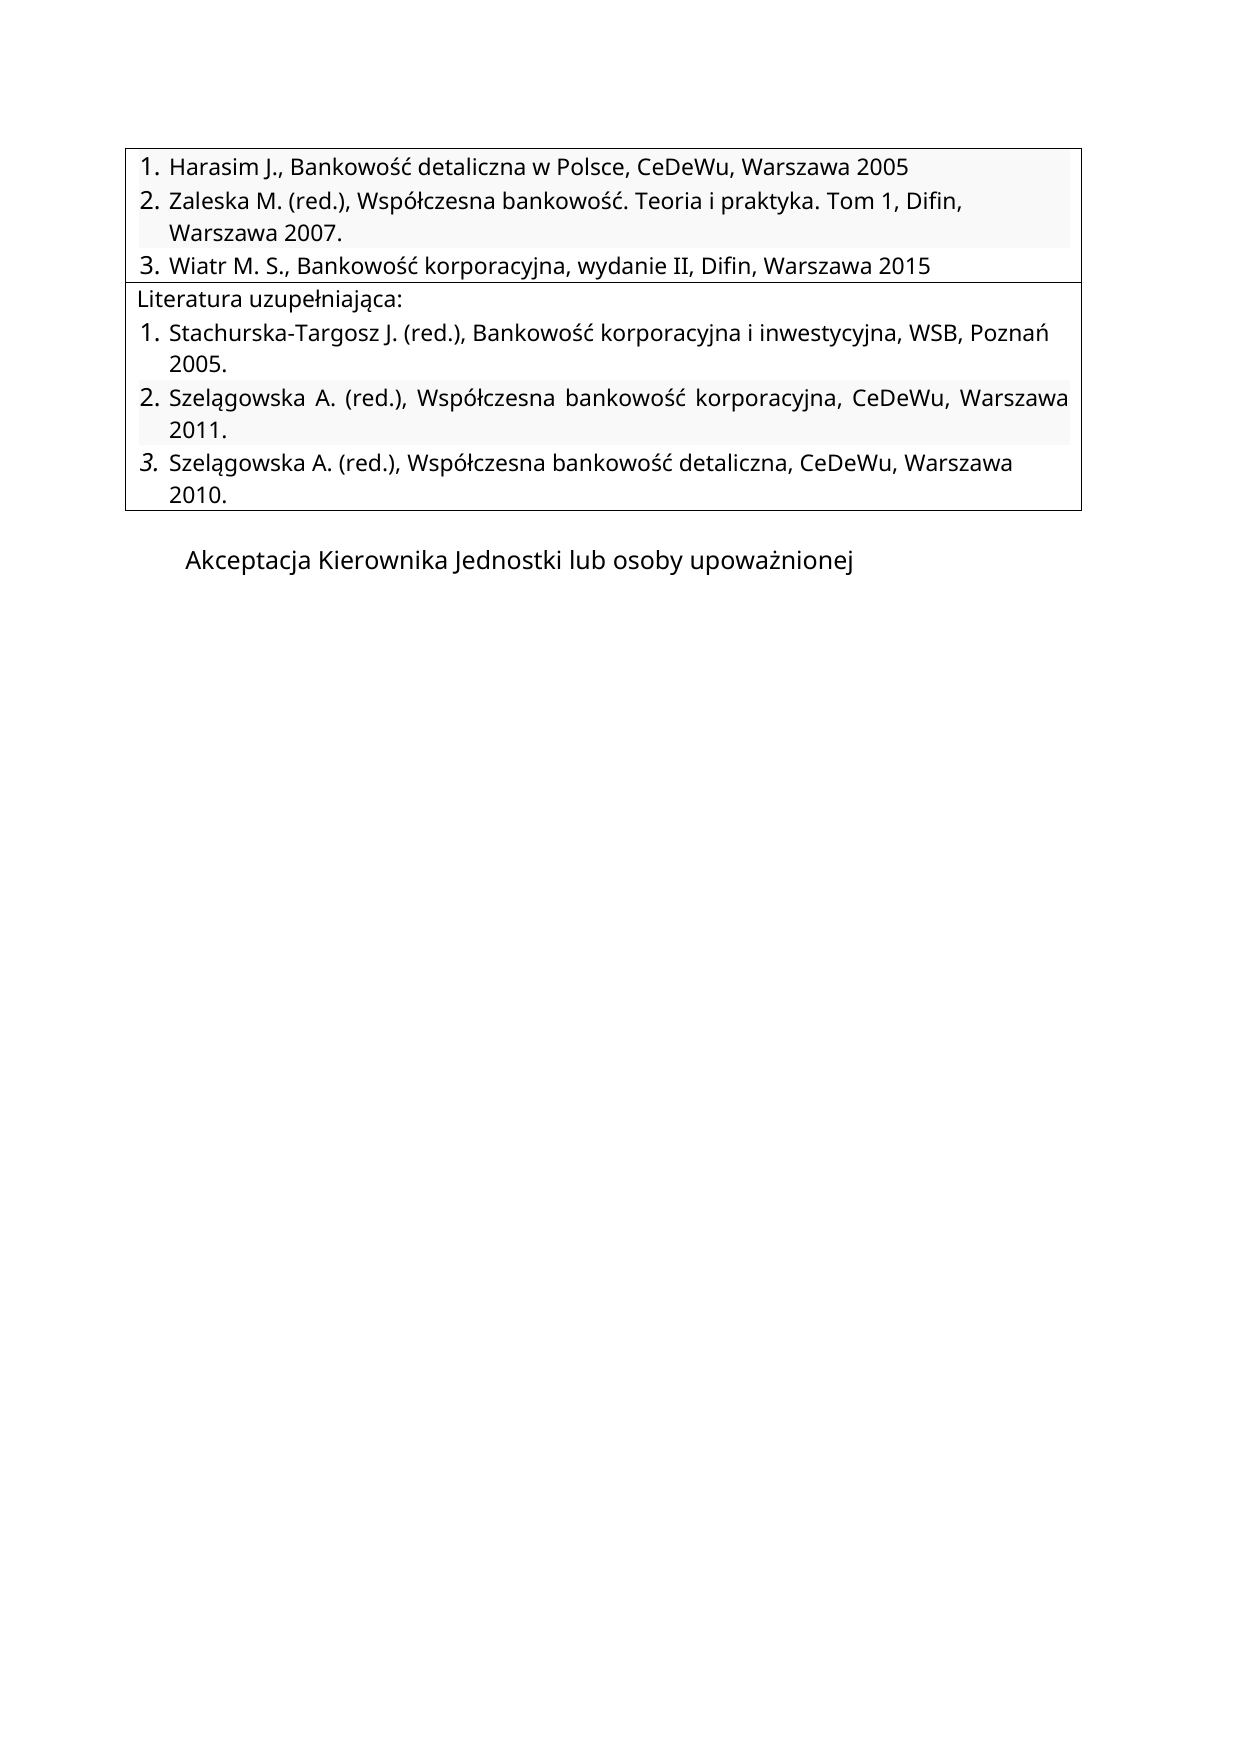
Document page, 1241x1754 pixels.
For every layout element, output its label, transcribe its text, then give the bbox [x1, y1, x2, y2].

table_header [126, 149, 1081, 282]
text Akceptacja Kierownika Jednostki lub osoby upoważnionej [185, 543, 1093, 577]
table_cell Literatura uzupełniająca: Stachurska-Targosz J. (red.), Bankowość korporacyjna i inwestycyjna, WSB, Poznań 2005. Szelągowska A. (red.), Współczesna bankowość korporacyjna, CeDeWu, Warszawa 2011. Szelągowska A. (red.), Współczesna bankowość detaliczna, CeDeWu, Warszawa 2010. [126, 283, 1081, 510]
